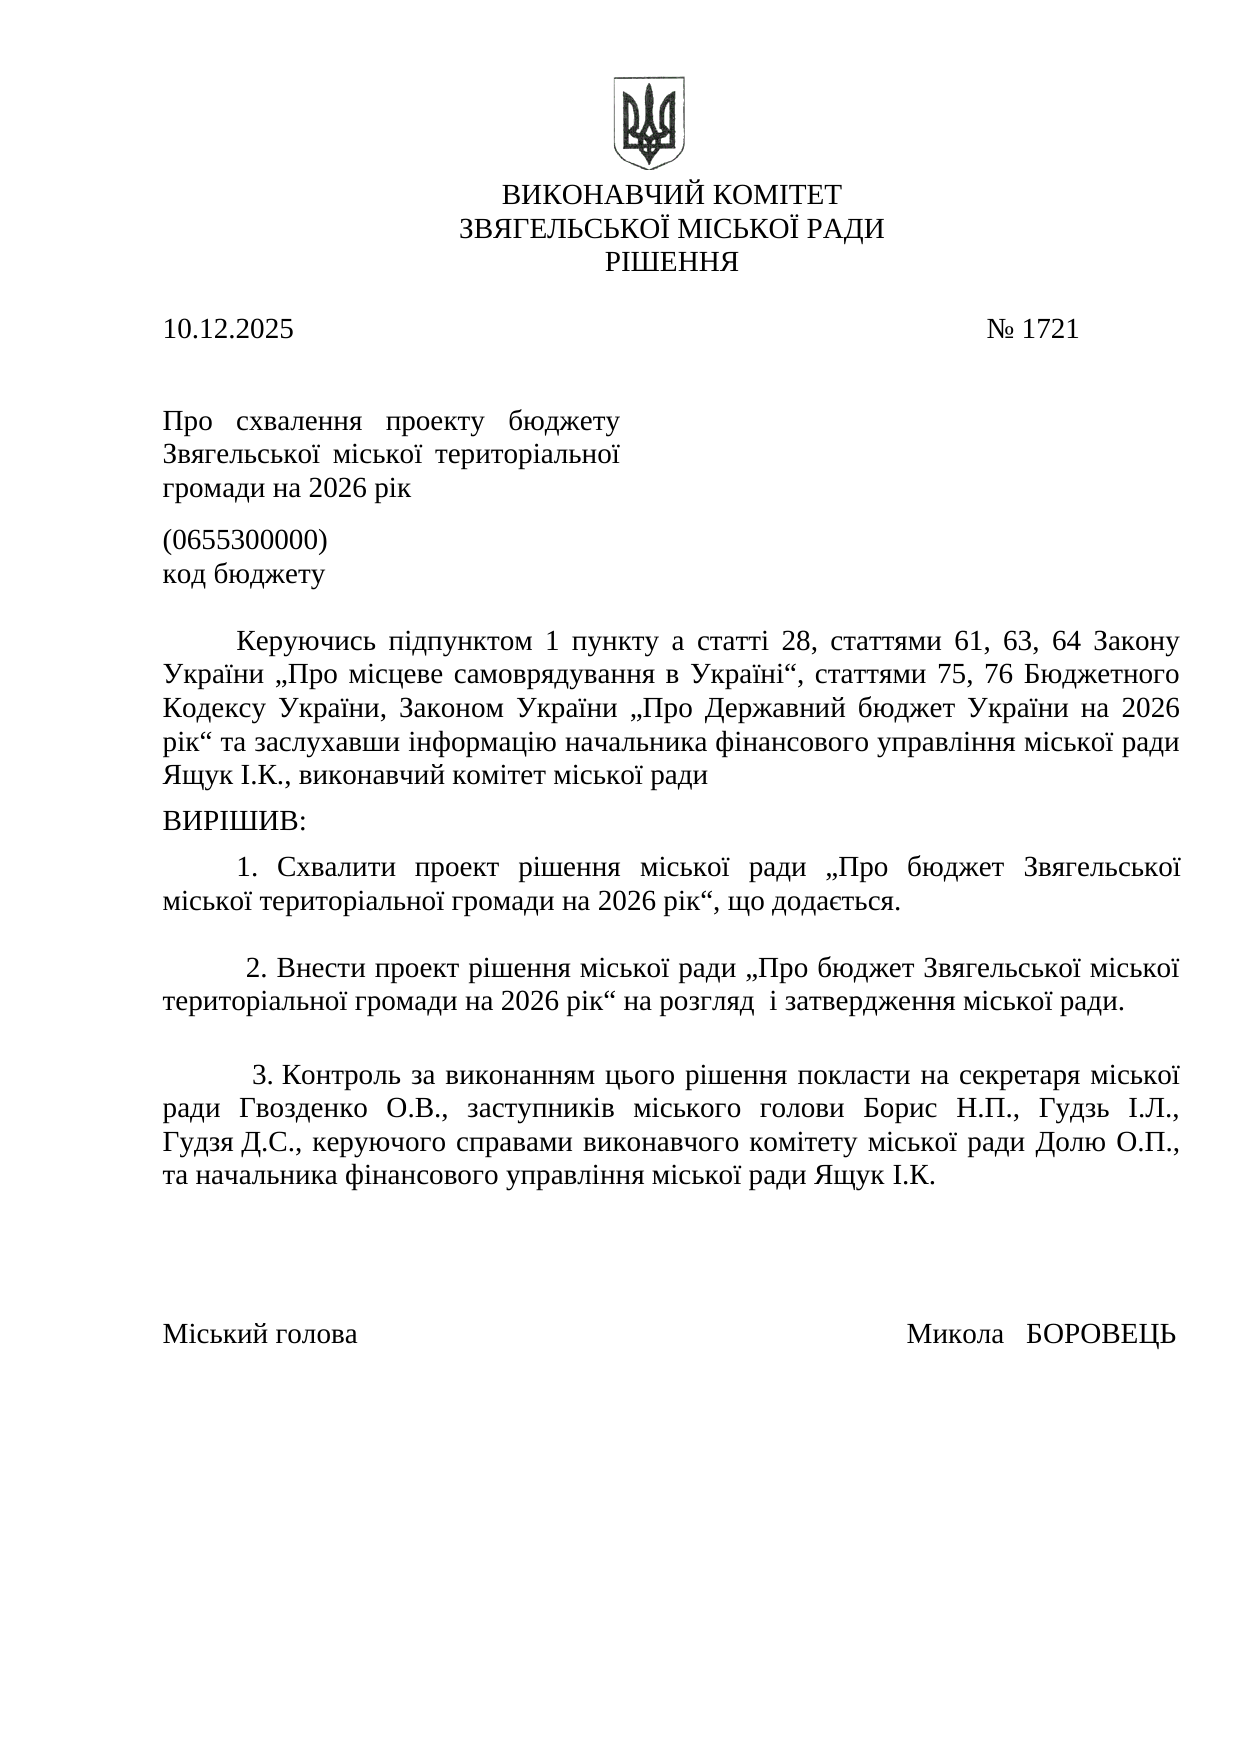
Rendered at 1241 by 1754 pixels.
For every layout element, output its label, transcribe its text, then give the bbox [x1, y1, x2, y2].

text ВИКОНАВЧИЙ КОМІТЕТ [162, 177, 1181, 211]
text (0655300000) [162, 522, 1181, 556]
text 3. Контроль за виконанням цього рішення покласти на секретаря міської ради Гвозденко О.В., заступників міського голови Борис Н.П., Гудзь І.Л., Гудзя Д.С., керуючого справами виконавчого комітету міської ради Долю О.П., та начальника фінансового управління міської ради Ящук І.К. [162, 1057, 1181, 1191]
text 2. Внести проект рішення міської ради „Про бюджет Звягельської міської територіальної громади на 2026 рік“ на розгляд і затвердження міської ради. [162, 950, 1181, 1017]
text 1. Схвалити проект рішення міської ради „Про бюджет Звягельської міської територіальної громади на 2026 рік“, що додається. [162, 849, 1181, 916]
text Про схвалення проекту бюджету Звягельської міської територіальної громади на 2026 рік [162, 403, 620, 503]
text 10.12.2025 № 1721 [162, 312, 1181, 345]
text ВИРІШИВ: [162, 803, 1219, 837]
text Керуючись підпунктом 1 пункту а статті 28, статтями 61, 63, 64 Закону України „Про місцеве самоврядування в Україні“, статтями 75, 76 Бюджетного Кодексу України, Законом України „Про Державний бюджет України на 2026 рік“ та заслухавши інформацію начальника фінансового управління міської ради Ящук І.К., виконавчий комітет міської ради [162, 623, 1181, 791]
text код бюджету [162, 556, 1181, 589]
picture [612, 76, 684, 168]
text Міський голова Микола БОРОВЕЦЬ [162, 1317, 1181, 1350]
text РІШЕННЯ [162, 244, 1181, 278]
text ЗВЯГЕЛЬСЬКОЇ МІСЬКОЇ РАДИ [162, 211, 1181, 244]
